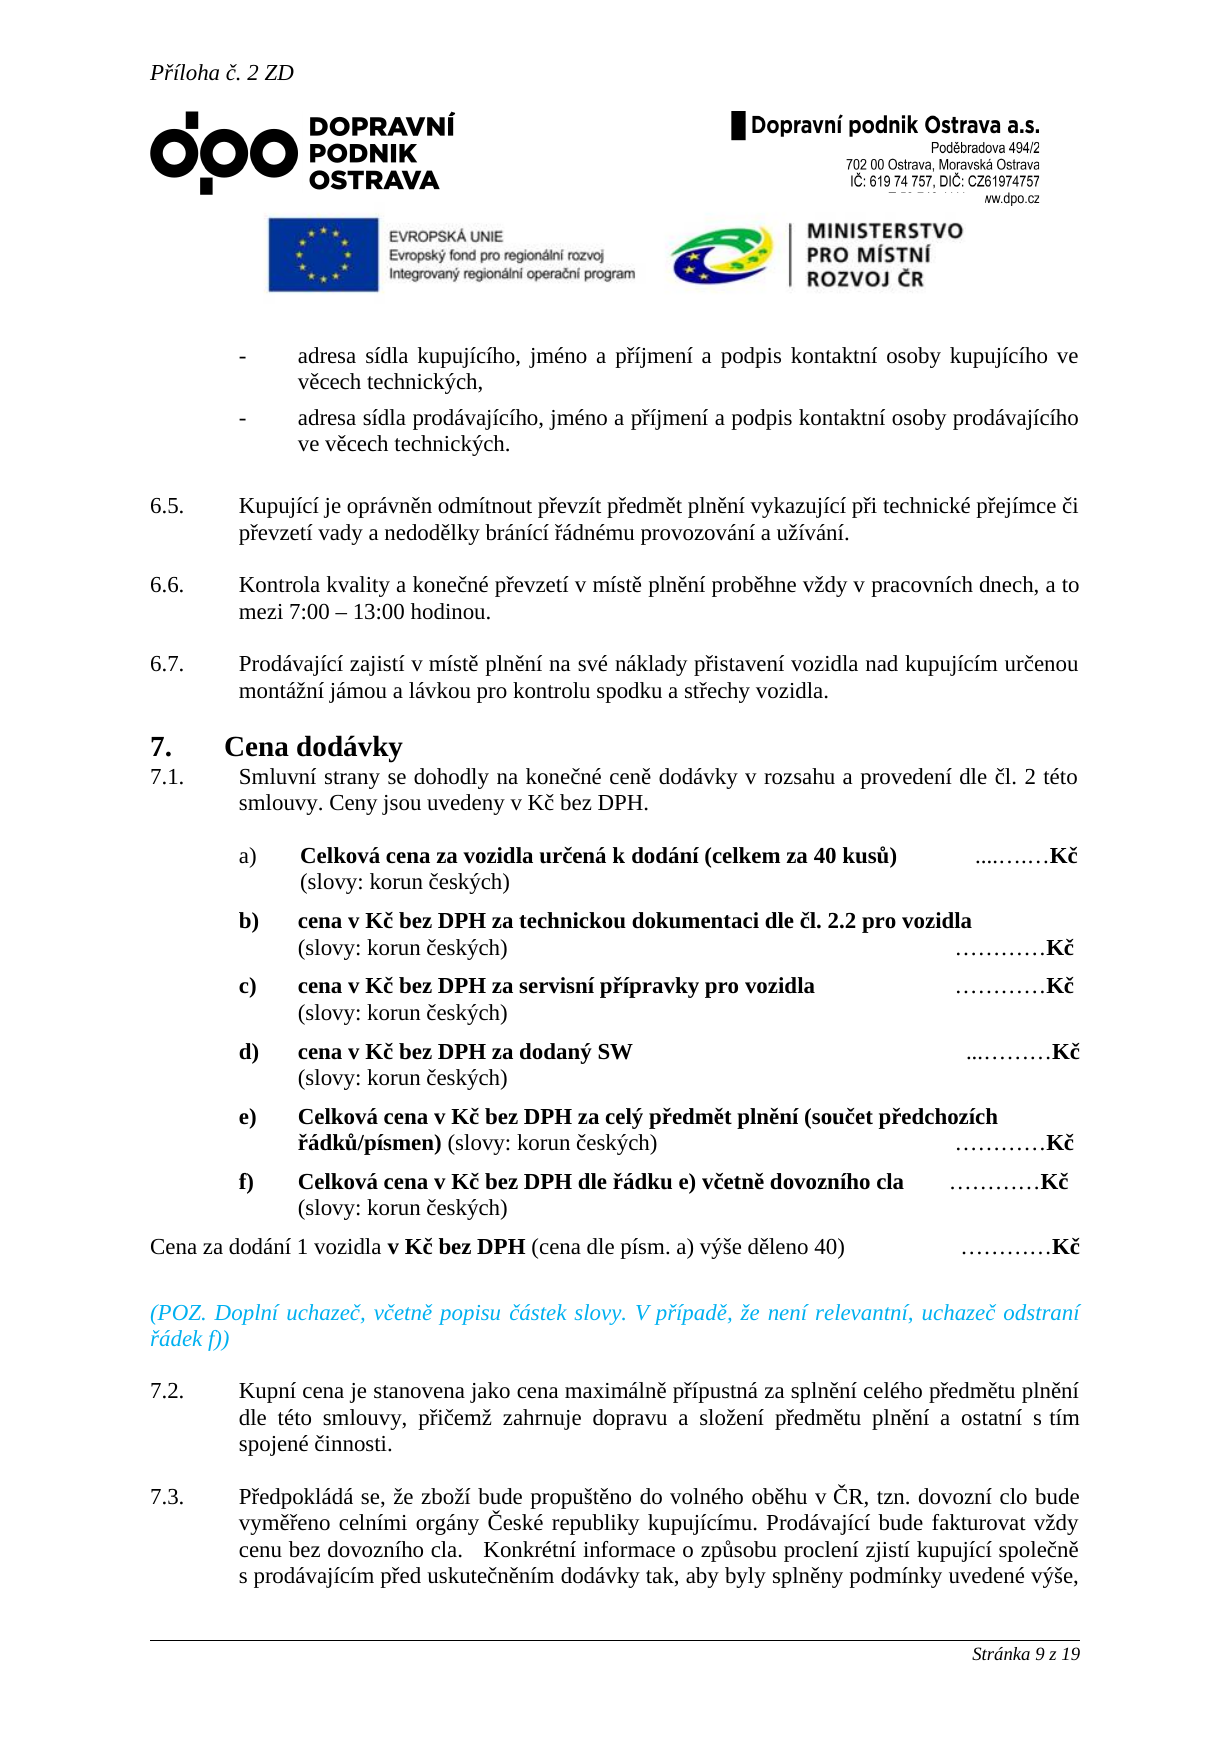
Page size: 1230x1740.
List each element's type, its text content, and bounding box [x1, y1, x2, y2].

list Celková cena v Kč bez DPH za celý předmět plnění (součet předchozích řádků/písmen) (slovy: korun českých) …………Kč [239, 1103, 1080, 1156]
text Cena za dodání 1 vozidla v Kč bez DPH (cena dle písm. a) výše děleno 40) …………Kč [150, 1233, 1080, 1260]
text (slovy: korun českých) [150, 868, 1080, 895]
list Celková cena v Kč bez DPH dle řádku e) včetně dovozního cla …………Kč (slovy: korun českých) [239, 1168, 1080, 1221]
list cena v Kč bez DPH za dodaný SW ...………Kč [239, 1038, 1080, 1064]
list adresa sídla kupujícího, jméno a příjmení a podpis kontaktní osoby kupujícího ve věcech technických, [239, 342, 1080, 394]
list adresa sídla prodávajícího, jméno a příjmení a podpis kontaktní osoby prodávajícího ve věcech technických. [239, 404, 1080, 457]
list cena v Kč bez DPH za technickou dokumentaci dle čl. 2.2 pro vozidla [239, 907, 1080, 934]
text a) Celková cena za vozidla určená k dodání (celkem za 40 kusů) ....….…Kč [150, 842, 1080, 868]
list cena v Kč bez DPH za servisní přípravky pro vozidla …………Kč [239, 972, 1080, 999]
text (slovy: korun českých) …………Kč [298, 934, 1080, 960]
text (slovy: korun českých) [298, 1064, 1080, 1090]
text (slovy: korun českých) [298, 999, 1080, 1025]
list Prodávající zajistí v místě plnění na své náklady přistavení vozidla nad kupujícím určenou montážní jámou a lávkou pro kontrolu spodku a střechy vozidla. [150, 650, 1080, 703]
picture [150, 111, 1040, 316]
list Kontrola kvality a konečné převzetí v místě plnění proběhne vždy v pracovních dnech, a to mezi 7:00 – 13:00 hodinou. [150, 571, 1080, 624]
list Smluvní strany se dohodly na konečné ceně dodávky v rozsahu a provedení dle čl. 2 této smlouvy. Ceny jsou uvedeny v Kč bez DPH. [150, 763, 1080, 816]
list Kupní cena je stanovena jako cena maximálně přípustná za splnění celého předmětu plnění dle této smlouvy, přičemž zahrnuje dopravu a složení předmětu plnění a ostatní s tím spojené činnosti. [150, 1378, 1080, 1457]
list Kupující je oprávněn odmítnout převzít předmět plnění vykazující při technické přejímce či převzetí vady a nedodělky bránící řádnému provozování a užívání. [150, 492, 1080, 545]
text (POZ. Doplní uchazeč, včetně popisu částek slovy. V případě, že není relevantní, uchazeč odstraní řádek f)) [150, 1298, 1080, 1351]
list Cena dodávky [150, 729, 1080, 763]
